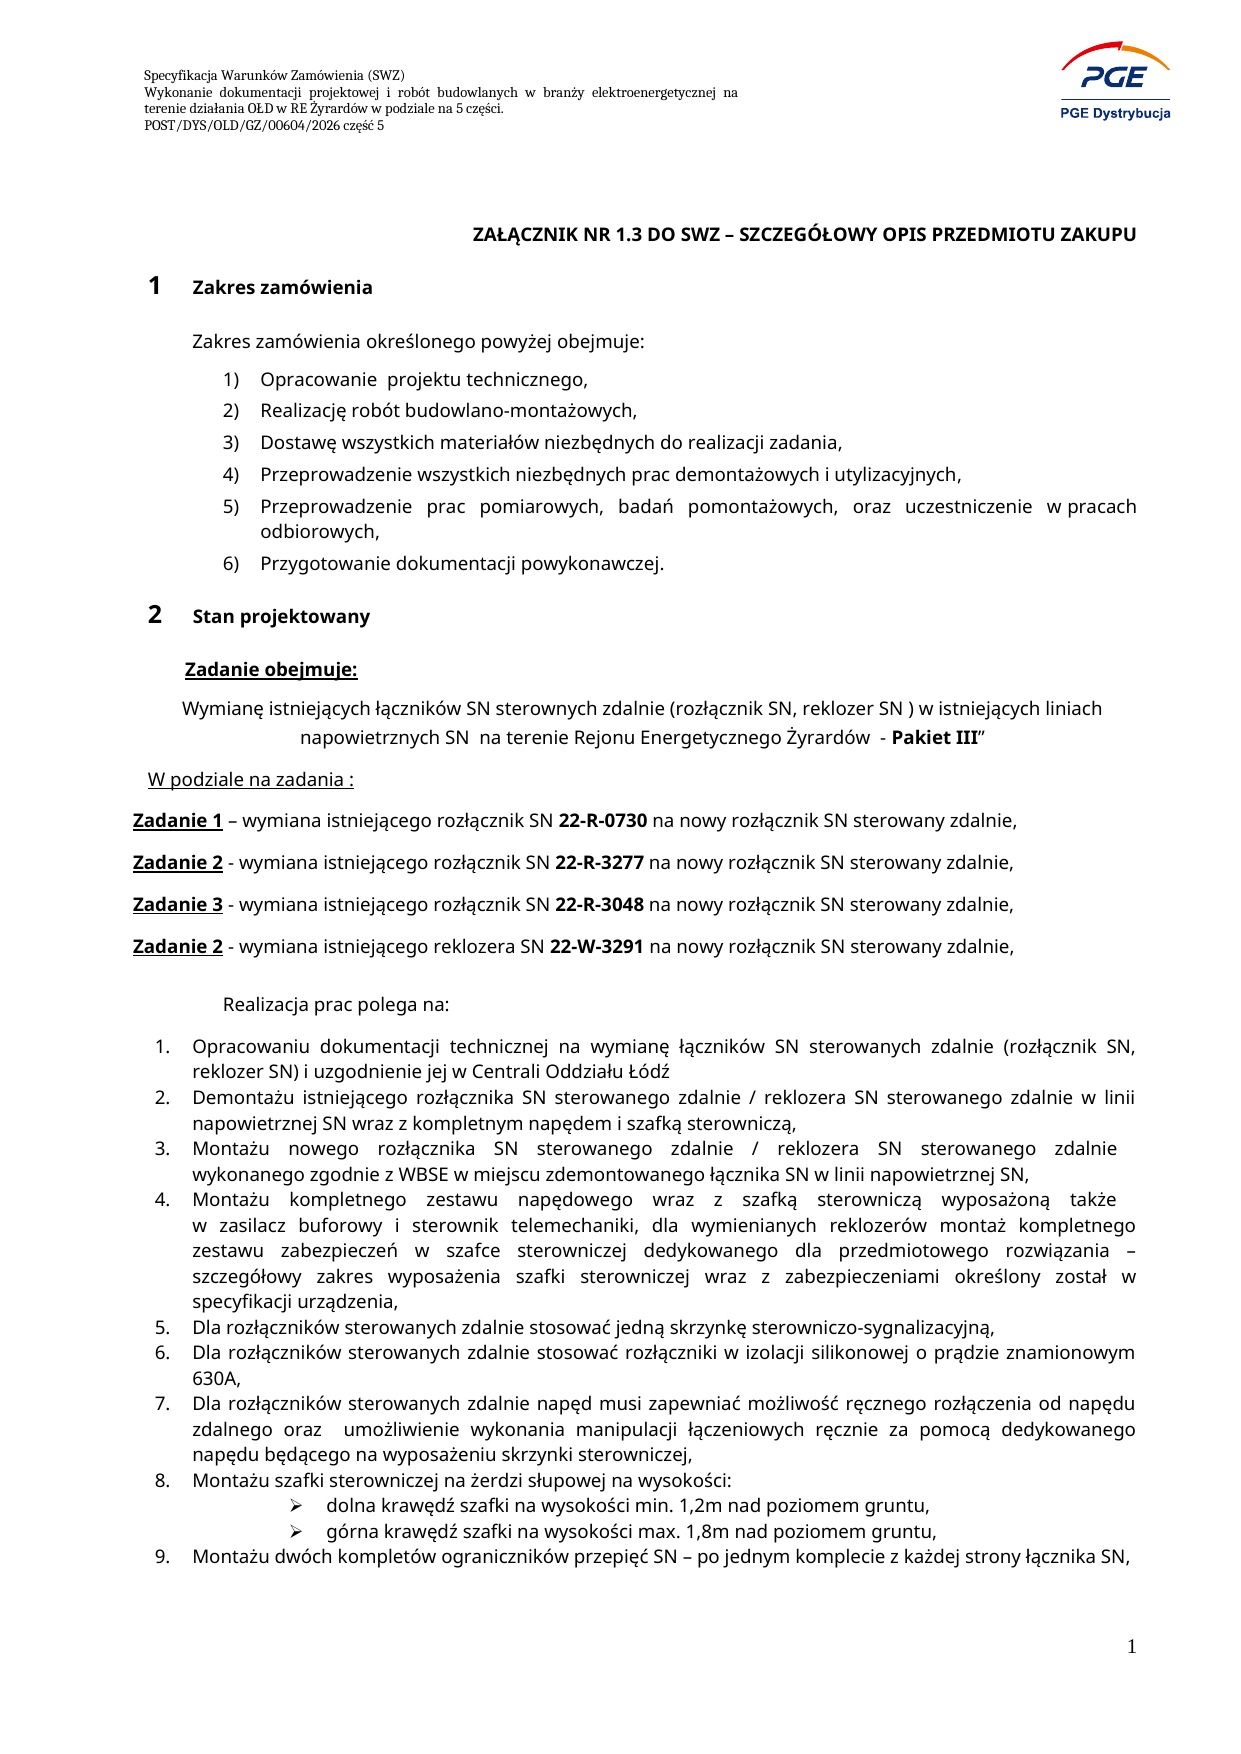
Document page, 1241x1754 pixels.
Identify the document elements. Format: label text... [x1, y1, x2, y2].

list Demontażu istniejącego rozłącznika SN sterowanego zdalnie / reklozera SN sterowanego zdalnie w linii napowietrznej SN wraz z kompletnym napędem i szafką sterowniczą, [154, 1084, 1137, 1135]
text Przeprowadzenie wszystkich niezbędnych prac demontażowych i utylizacyjnych, [223, 461, 1137, 487]
list Dla rozłączników sterowanych zdalnie stosować jedną skrzynkę sterowniczo-sygnalizacyjną, [154, 1314, 1137, 1339]
text Wymianę istniejących łączników SN sterownych zdalnie (rozłącznik SN, reklozer SN ) w istniejących liniach napowietrznych SN na terenie Rejonu Energetycznego Żyrardów - Pakiet III” [148, 695, 1137, 749]
text Dostawę wszystkich materiałów niezbędnych do realizacji zadania, [223, 429, 1137, 455]
list Opracowaniu dokumentacji technicznej na wymianę łączników SN sterowanych zdalnie (rozłącznik SN, reklozer SN) i uzgodnienie jej w Centrali Oddziału Łódź [154, 1033, 1137, 1084]
list Montażu nowego rozłącznika SN sterowanego zdalnie / reklozera SN sterowanego zdalnie wykonanego zgodnie z WBSE w miejscu zdemontowanego łącznika SN w linii napowietrznej SN, [154, 1135, 1137, 1186]
text W podziale na zadania : [148, 766, 1137, 791]
text Opracowanie projektu technicznego, [223, 366, 1137, 392]
list Dla rozłączników sterowanych zdalnie stosować rozłączniki w izolacji silikonowej o prądzie znamionowym 630A, [154, 1339, 1137, 1391]
list Montażu dwóch kompletów ograniczników przepięć SN – po jednym komplecie z każdej strony łącznika SN, [154, 1544, 1137, 1569]
text Zadanie 3 - wymiana istniejącego rozłącznik SN 22-R-3048 na nowy rozłącznik SN sterowany zdalnie, [133, 891, 1137, 917]
text ZAŁĄCZNIK NR 1.3 DO SWZ – SZCZEGÓŁOWY OPIS PRZEDMIOTU ZAKUPU [185, 222, 1137, 247]
list Montażu szafki sterowniczej na żerdzi słupowej na wysokości: [154, 1467, 1137, 1493]
text Zakres zamówienia określonego powyżej obejmuje: [148, 328, 1137, 353]
text Zadanie 2 - wymiana istniejącego rozłącznik SN 22-R-3277 na nowy rozłącznik SN sterowany zdalnie, [133, 849, 1137, 875]
text Zadanie 1 – wymiana istniejącego rozłącznik SN 22-R-0730 na nowy rozłącznik SN sterowany zdalnie, [133, 808, 1137, 833]
list dolna krawędź szafki na wysokości min. 1,2m nad poziomem gruntu, [289, 1493, 1137, 1518]
list Dla rozłączników sterowanych zdalnie napęd musi zapewniać możliwość ręcznego rozłączenia od napędu zdalnego oraz umożliwienie wykonania manipulacji łączeniowych ręcznie za pomocą dedykowanego napędu będącego na wyposażeniu skrzynki sterowniczej, [154, 1391, 1137, 1467]
text Zadanie 2 - wymiana istniejącego reklozera SN 22-W-3291 na nowy rozłącznik SN sterowany zdalnie, [133, 933, 1137, 958]
subtitle Stan projektowany [148, 597, 1137, 631]
list Montażu kompletnego zestawu napędowego wraz z szafką sterowniczą wyposażoną także w zasilacz buforowy i sterownik telemechaniki, dla wymienianych reklozerów montaż kompletnego zestawu zabezpieczeń w szafce sterowniczej dedykowanego dla przedmiotowego rozwiązania – szczegółowy zakres wyposażenia szafki sterowniczej wraz z zabezpieczeniami określony został w specyfikacji urządzenia, [154, 1186, 1137, 1314]
text Realizację robót budowlano-montażowych, [223, 398, 1137, 423]
subtitle Realizacja prac polega na: [223, 991, 1137, 1017]
list górna krawędź szafki na wysokości max. 1,8m nad poziomem gruntu, [289, 1518, 1137, 1544]
text Przygotowanie dokumentacji powykonawczej. [223, 550, 1137, 576]
text Zadanie obejmuje: [185, 657, 1137, 682]
subtitle Zakres zamówienia [148, 268, 1137, 302]
text Przeprowadzenie prac pomiarowych, badań pomontażowych, oraz uczestniczenie w pracach odbiorowych, [223, 493, 1137, 544]
